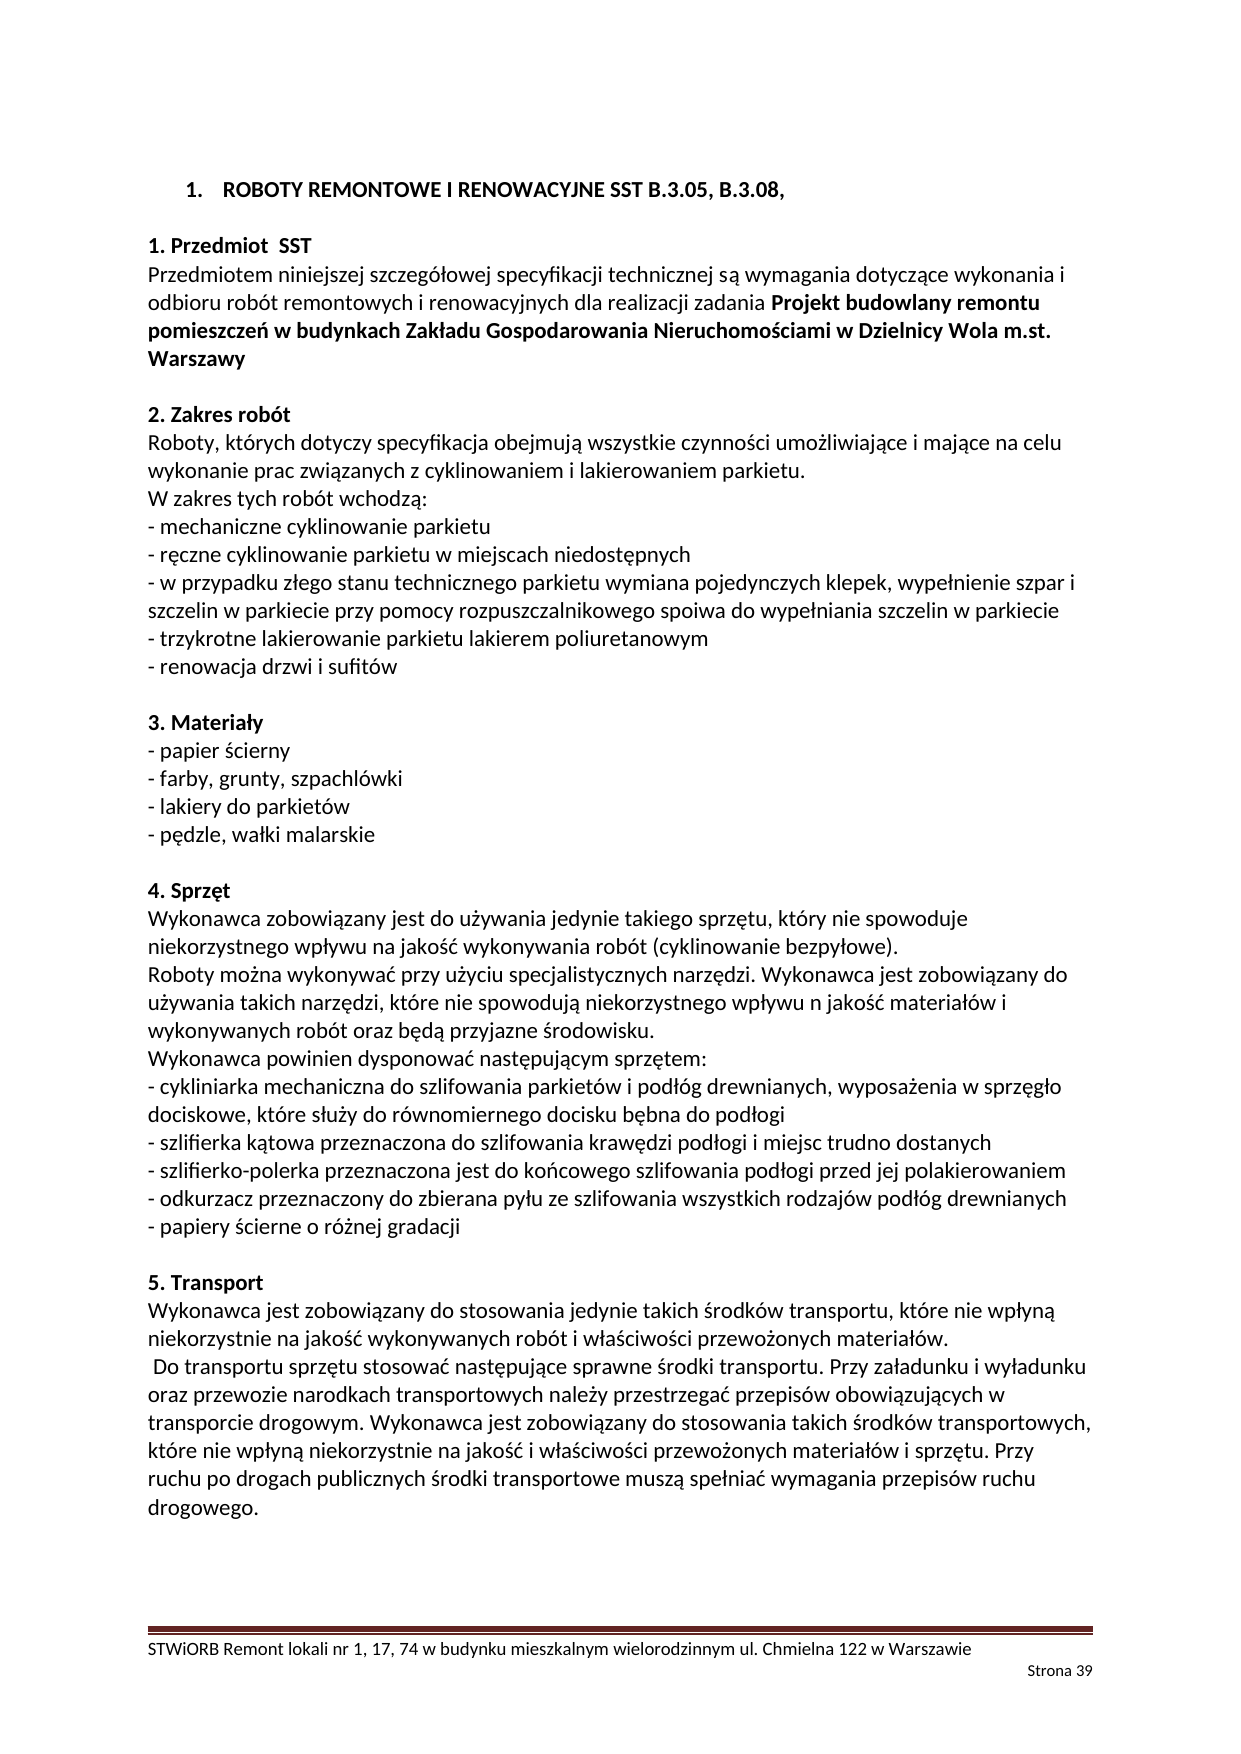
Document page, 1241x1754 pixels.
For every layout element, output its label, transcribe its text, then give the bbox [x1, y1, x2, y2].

text Roboty można wykonywać przy użyciu specjalistycznych narzędzi. Wykonawca jest zobowiązany do używania takich narzędzi, które nie spowodują niekorzystnego wpływu n jakość materiałów i wykonywanych robót oraz będą przyjazne środowisku. [148, 960, 1093, 1044]
text - lakiery do parkietów [148, 792, 1093, 820]
text Do transportu sprzętu stosować następujące sprawne środki transportu. Przy załadunku i wyładunku oraz przewozie narodkach transportowych należy przestrzegać przepisów obowiązujących w transporcie drogowym. Wykonawca jest zobowiązany do stosowania takich środków transportowych, które nie wpłyną niekorzystnie na jakość i właściwości przewożonych materiałów i sprzętu. Przy ruchu po drogach publicznych środki transportowe muszą spełniać wymagania przepisów ruchu drogowego. [148, 1352, 1093, 1521]
text - szlifierko-polerka przeznaczona jest do końcowego szlifowania podłogi przed jej polakierowaniem [148, 1156, 1093, 1184]
text - renowacja drzwi i sufitów [148, 652, 1093, 680]
text 2. Zakres robót [148, 400, 1093, 428]
list ROBOTY REMONTOWE I RENOWACYJNE SST B.3.05, B.3.08, [185, 176, 1093, 204]
text Wykonawca zobowiązany jest do używania jedynie takiego sprzętu, który nie spowoduje niekorzystnego wpływu na jakość wykonywania robót (cyklinowanie bezpyłowe). [148, 904, 1093, 960]
text - szlifierka kątowa przeznaczona do szlifowania krawędzi podłogi i miejsc trudno dostanych [148, 1128, 1093, 1156]
text - cykliniarka mechaniczna do szlifowania parkietów i podłóg drewnianych, wyposażenia w sprzęgło dociskowe, które służy do równomiernego docisku bębna do podłogi [148, 1072, 1093, 1128]
text - odkurzacz przeznaczony do zbierana pyłu ze szlifowania wszystkich rodzajów podłóg drewnianych [148, 1184, 1093, 1212]
text Przedmiotem niniejszej szczegółowej specyfikacji technicznej są wymagania dotyczące wykonania i odbioru robót remontowych i renowacyjnych dla realizacji zadania Projekt budowlany remontu pomieszczeń w budynkach Zakładu Gospodarowania Nieruchomościami w Dzielnicy Wola m.st. Warszawy [148, 260, 1093, 372]
text 5. Transport [148, 1268, 1093, 1296]
text - mechaniczne cyklinowanie parkietu [148, 512, 1093, 540]
text 4. Sprzęt [148, 876, 1093, 904]
text - pędzle, wałki malarskie [148, 820, 1093, 848]
text - w przypadku złego stanu technicznego parkietu wymiana pojedynczych klepek, wypełnienie szpar i szczelin w parkiecie przy pomocy rozpuszczalnikowego spoiwa do wypełniania szczelin w parkiecie [148, 568, 1093, 624]
text - papiery ścierne o różnej gradacji [148, 1212, 1093, 1240]
text W zakres tych robót wchodzą: [148, 484, 1093, 512]
text Wykonawca jest zobowiązany do stosowania jedynie takich środków transportu, które nie wpłyną niekorzystnie na jakość wykonywanych robót i właściwości przewożonych materiałów. [148, 1296, 1093, 1352]
text - farby, grunty, szpachlówki [148, 764, 1093, 792]
text - papier ścierny [148, 736, 1093, 764]
text 3. Materiały [148, 708, 1093, 736]
text Wykonawca powinien dysponować następującym sprzętem: [148, 1044, 1093, 1072]
text - ręczne cyklinowanie parkietu w miejscach niedostępnych [148, 540, 1093, 568]
text - trzykrotne lakierowanie parkietu lakierem poliuretanowym [148, 624, 1093, 652]
text 1. Przedmiot SST [148, 232, 1093, 260]
text Roboty, których dotyczy specyfikacja obejmują wszystkie czynności umożliwiające i mające na celu wykonanie prac związanych z cyklinowaniem i lakierowaniem parkietu. [148, 428, 1093, 484]
